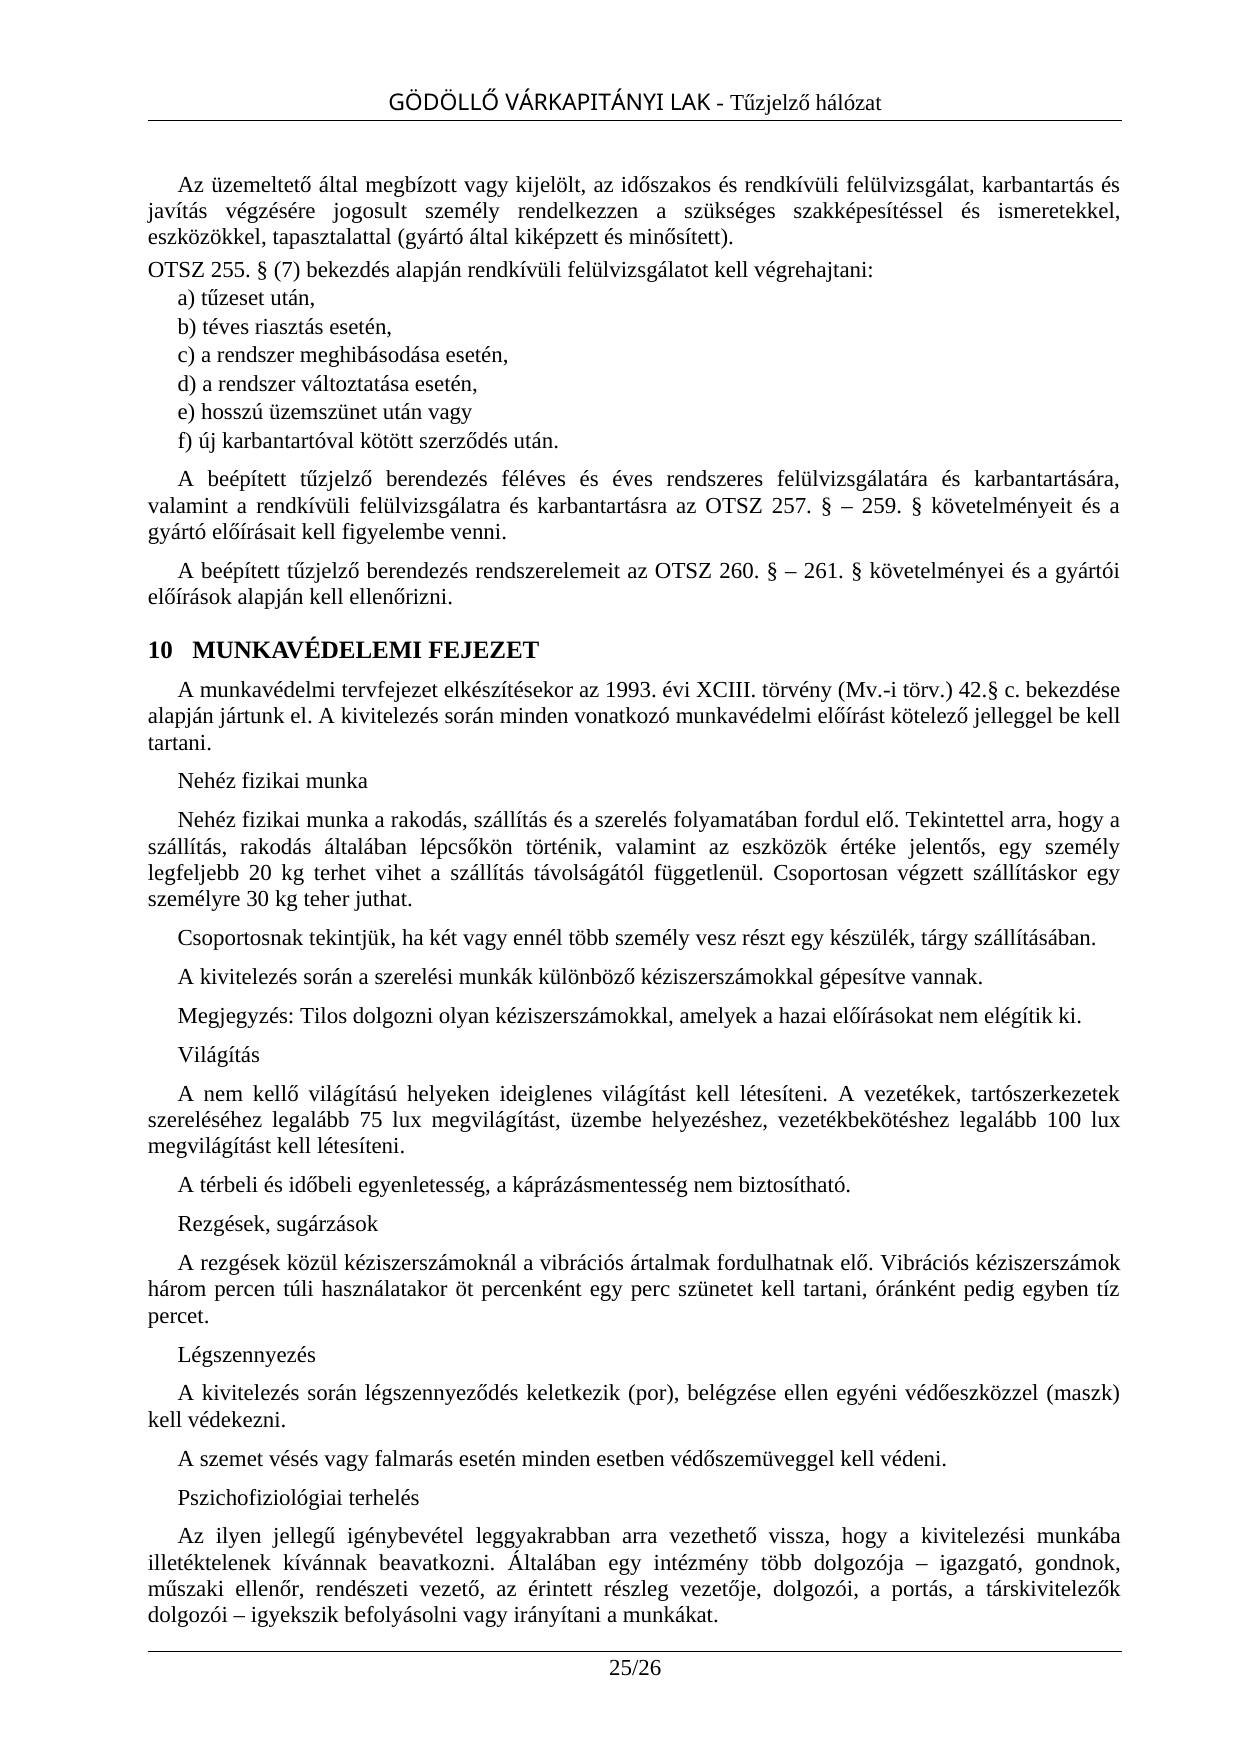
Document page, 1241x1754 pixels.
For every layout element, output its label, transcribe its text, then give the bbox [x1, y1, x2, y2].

text e) hosszú üzemszünet után vagy [177, 398, 1122, 424]
text d) a rendszer változtatása esetén, [177, 370, 1122, 396]
text Világítás [148, 1041, 1122, 1067]
text f) új karbantartóval kötött szerződés után. [177, 427, 1122, 453]
text b) téves riasztás esetén, [177, 313, 1122, 339]
text Légszennyezés [148, 1341, 1122, 1367]
text Rezgések, sugárzások [148, 1210, 1122, 1237]
text A térbeli és időbeli egyenletesség, a káprázásmentesség nem biztosítható. [148, 1171, 1122, 1198]
text A nem kellő világítású helyeken ideiglenes világítást kell létesíteni. A vezetékek, tartószerkezetek szereléséhez legalább 75 lux megvilágítást, üzembe helyezéshez, vezetékbekötéshez legalább 100 lux megvilágítást kell létesíteni. [148, 1080, 1122, 1159]
text A kivitelezés során légszennyeződés keletkezik (por), belégzése ellen egyéni védőeszközzel (maszk) kell védekezni. [148, 1379, 1122, 1432]
text A kivitelezés során a szerelési munkák különböző kéziszerszámokkal gépesítve vannak. [148, 963, 1122, 989]
text Nehéz fizikai munka a rakodás, szállítás és a szerelés folyamatában fordul elő. Tekintettel arra, hogy a szállítás, rakodás általában lépcsőkön történik, valamint az eszközök értéke jelentős, egy személy legfeljebb terhet vihet a szállítás távolságától függetlenül. Csoportosan végzett szállításkor egy személyre teher juthat. [148, 806, 1122, 912]
text A beépített tűzjelző berendezés féléves és éves rendszeres felülvizsgálatára és karbantartására, valamint a rendkívüli felülvizsgálatra és karbantartásra az OTSZ 257. § – 259. § követelményeit és a gyártó előírásait kell figyelembe venni. [148, 466, 1122, 544]
text A munkavédelmi tervfejezet elkészítésekor az 1993. évi XCIII. törvény (Mv.-i törv.) 42.§ c. bekezdése alapján jártunk el. A kivitelezés során minden vonatkozó munkavédelmi előírást kötelező jelleggel be kell tartani. [148, 676, 1122, 755]
text Csoportosnak tekintjük, ha két vagy ennél több személy vesz részt egy készülék, tárgy szállításában. [148, 924, 1122, 951]
text Az üzemeltető által megbízott vagy kijelölt, az időszakos és rendkívüli felülvizsgálat, karbantartás és javítás végzésére jogosult személy rendelkezzen a szükséges szakképesítéssel és ismeretekkel, eszközökkel, tapasztalattal (gyártó által kiképzett és minősített). [148, 171, 1122, 250]
subtitle munkavédelemi fejezet [148, 635, 1122, 663]
text Megjegyzés: Tilos dolgozni olyan kéziszerszámokkal, amelyek a hazai előírásokat nem elégítik ki. [148, 1002, 1122, 1028]
text OTSZ 255. § (7) bekezdés alapján rendkívüli felülvizsgálatot kell végrehajtani: [148, 256, 1122, 282]
text a) tűzeset után, [177, 284, 1122, 311]
text A beépített tűzjelző berendezés rendszerelemeit az OTSZ 260. § – 261. § követelményei és a gyártói előírások alapján kell ellenőrizni. [148, 557, 1122, 610]
text Az ilyen jellegű igénybevétel leggyakrabban arra vezethető vissza, hogy a kivitelezési munkába illetéktelenek kívánnak beavatkozni. Általában egy intézmény több dolgozója – igazgató, gondnok, műszaki ellenőr, rendészeti vezető, az érintett részleg vezetője, dolgozói, a portás, a társkivitelezők dolgozói – igyekszik befolyásolni vagy irányítani a munkákat. [148, 1522, 1122, 1628]
text A rezgések közül kéziszerszámoknál a vibrációs ártalmak fordulhatnak elő. Vibrációs kéziszerszámok három percen túli használatakor öt percenként egy perc szünetet kell tartani, óránként pedig egyben tíz percet. [148, 1249, 1122, 1328]
text A szemet vésés vagy falmarás esetén minden esetben védőszemüveggel kell védeni. [148, 1445, 1122, 1471]
text Pszichofiziológiai terhelés [148, 1483, 1122, 1510]
text Nehéz fizikai munka [148, 768, 1122, 794]
text c) a rendszer meghibásodása esetén, [177, 341, 1122, 368]
